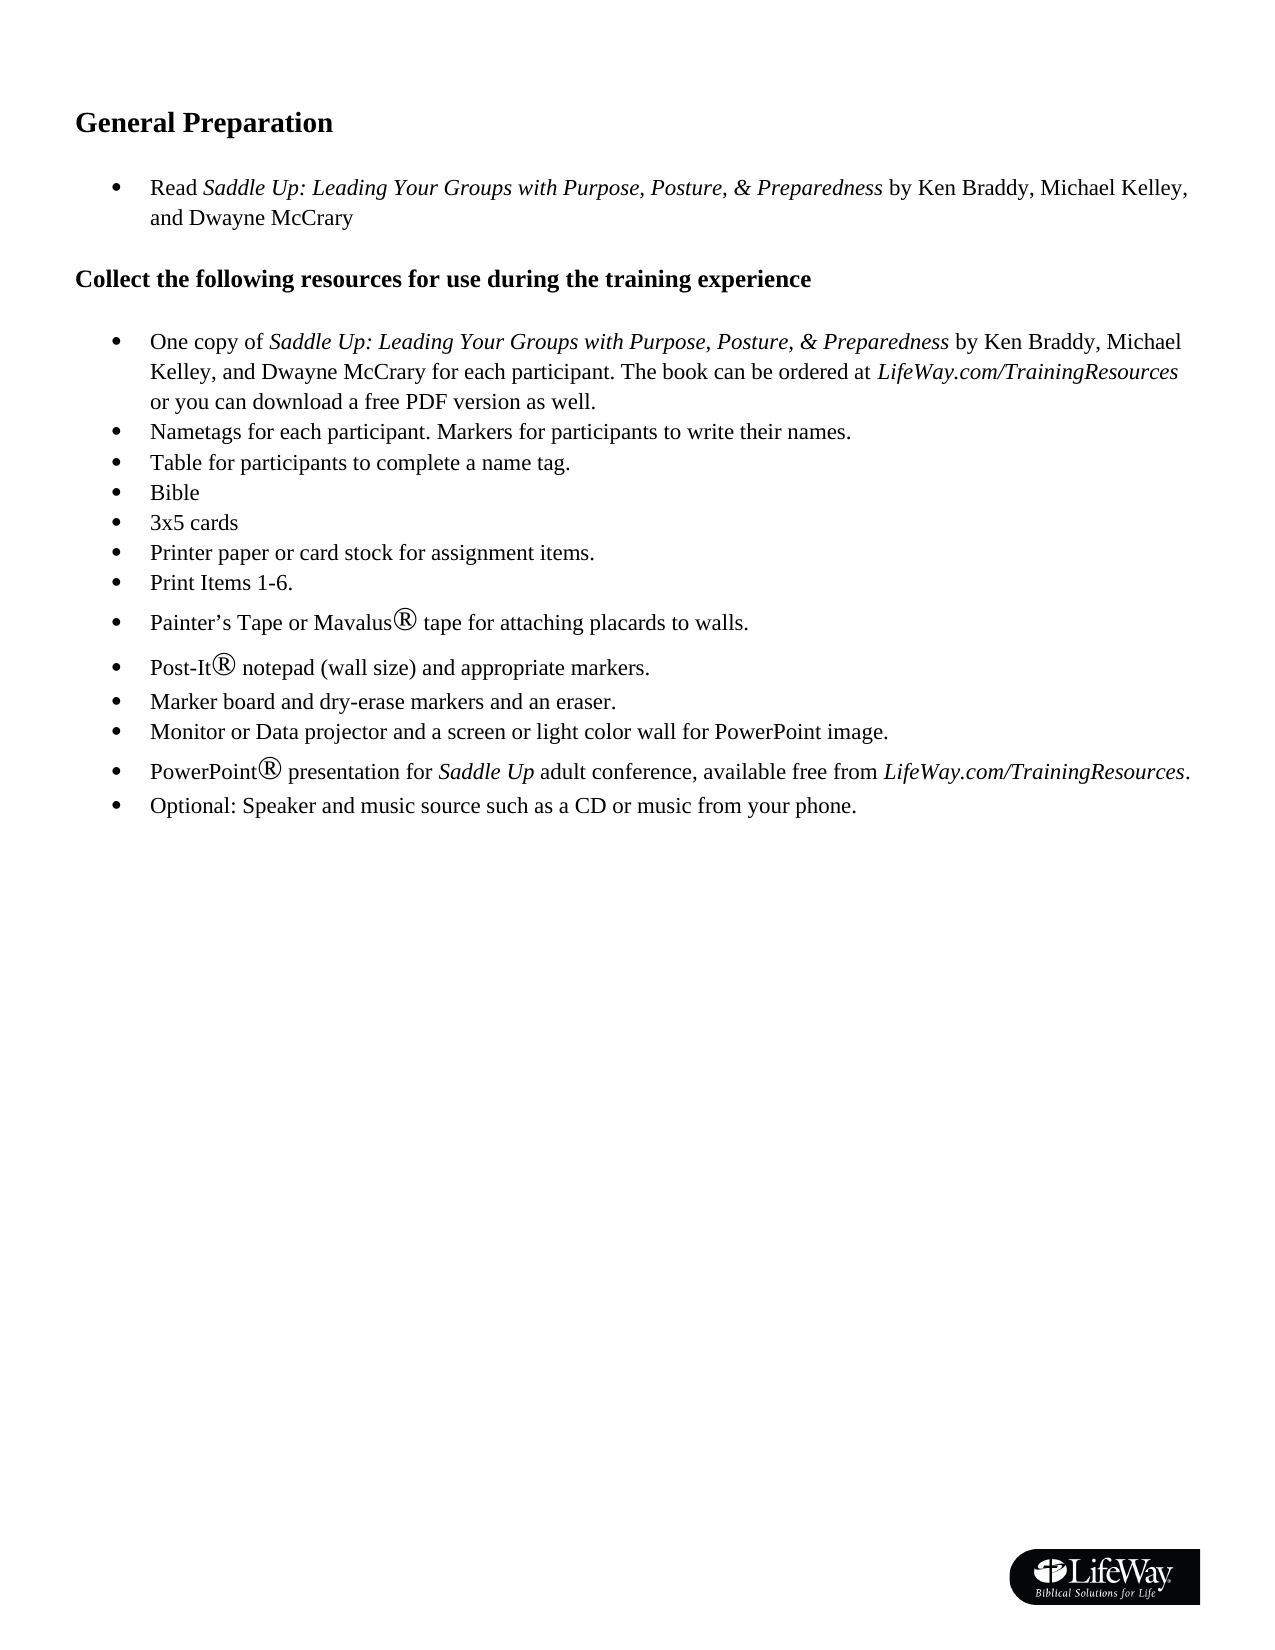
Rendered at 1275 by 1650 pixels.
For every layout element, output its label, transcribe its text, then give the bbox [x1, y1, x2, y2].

list Print Items 1-6. [112, 569, 1200, 596]
picture [1009, 1549, 1200, 1605]
list Table for participants to complete a name tag. [112, 449, 1200, 475]
list PowerPoint® presentation for Saddle Up adult conference, available free from LifeWay.com/TrainingResources. [112, 748, 1200, 787]
list Marker board and dry-erase markers and an eraser. [112, 688, 1200, 714]
list One copy of Saddle Up: Leading Your Groups with Purpose, Posture, & Preparedness by Ken Braddy, Michael Kelley, and Dwayne McCrary for each participant. The book can be ordered at LifeWay.com/TrainingResources or you can download a free PDF version as well. [112, 328, 1200, 414]
list Monitor or Data projector and a screen or light color wall for PowerPoint image. [112, 718, 1200, 744]
text General Preparation [75, 105, 1200, 139]
list Post-It® notepad (wall size) and appropriate markers. [112, 644, 1200, 682]
list 3x5 cards [112, 509, 1200, 535]
list Read Saddle Up: Leading Your Groups with Purpose, Posture, & Preparedness by Ken Braddy, Michael Kelley, and Dwayne McCrary [112, 174, 1200, 231]
text Collect the following resources for use during the training experience [75, 264, 1200, 293]
list Nametags for each participant. Markers for participants to write their names. [112, 418, 1200, 445]
list Printer paper or card stock for assignment items. [112, 539, 1200, 566]
list Bible [112, 479, 1200, 505]
list Painter’s Tape or Mavalus® tape for attaching placards to walls. [112, 600, 1200, 638]
list Optional: Speaker and music source such as a CD or music from your phone. [112, 792, 1200, 819]
